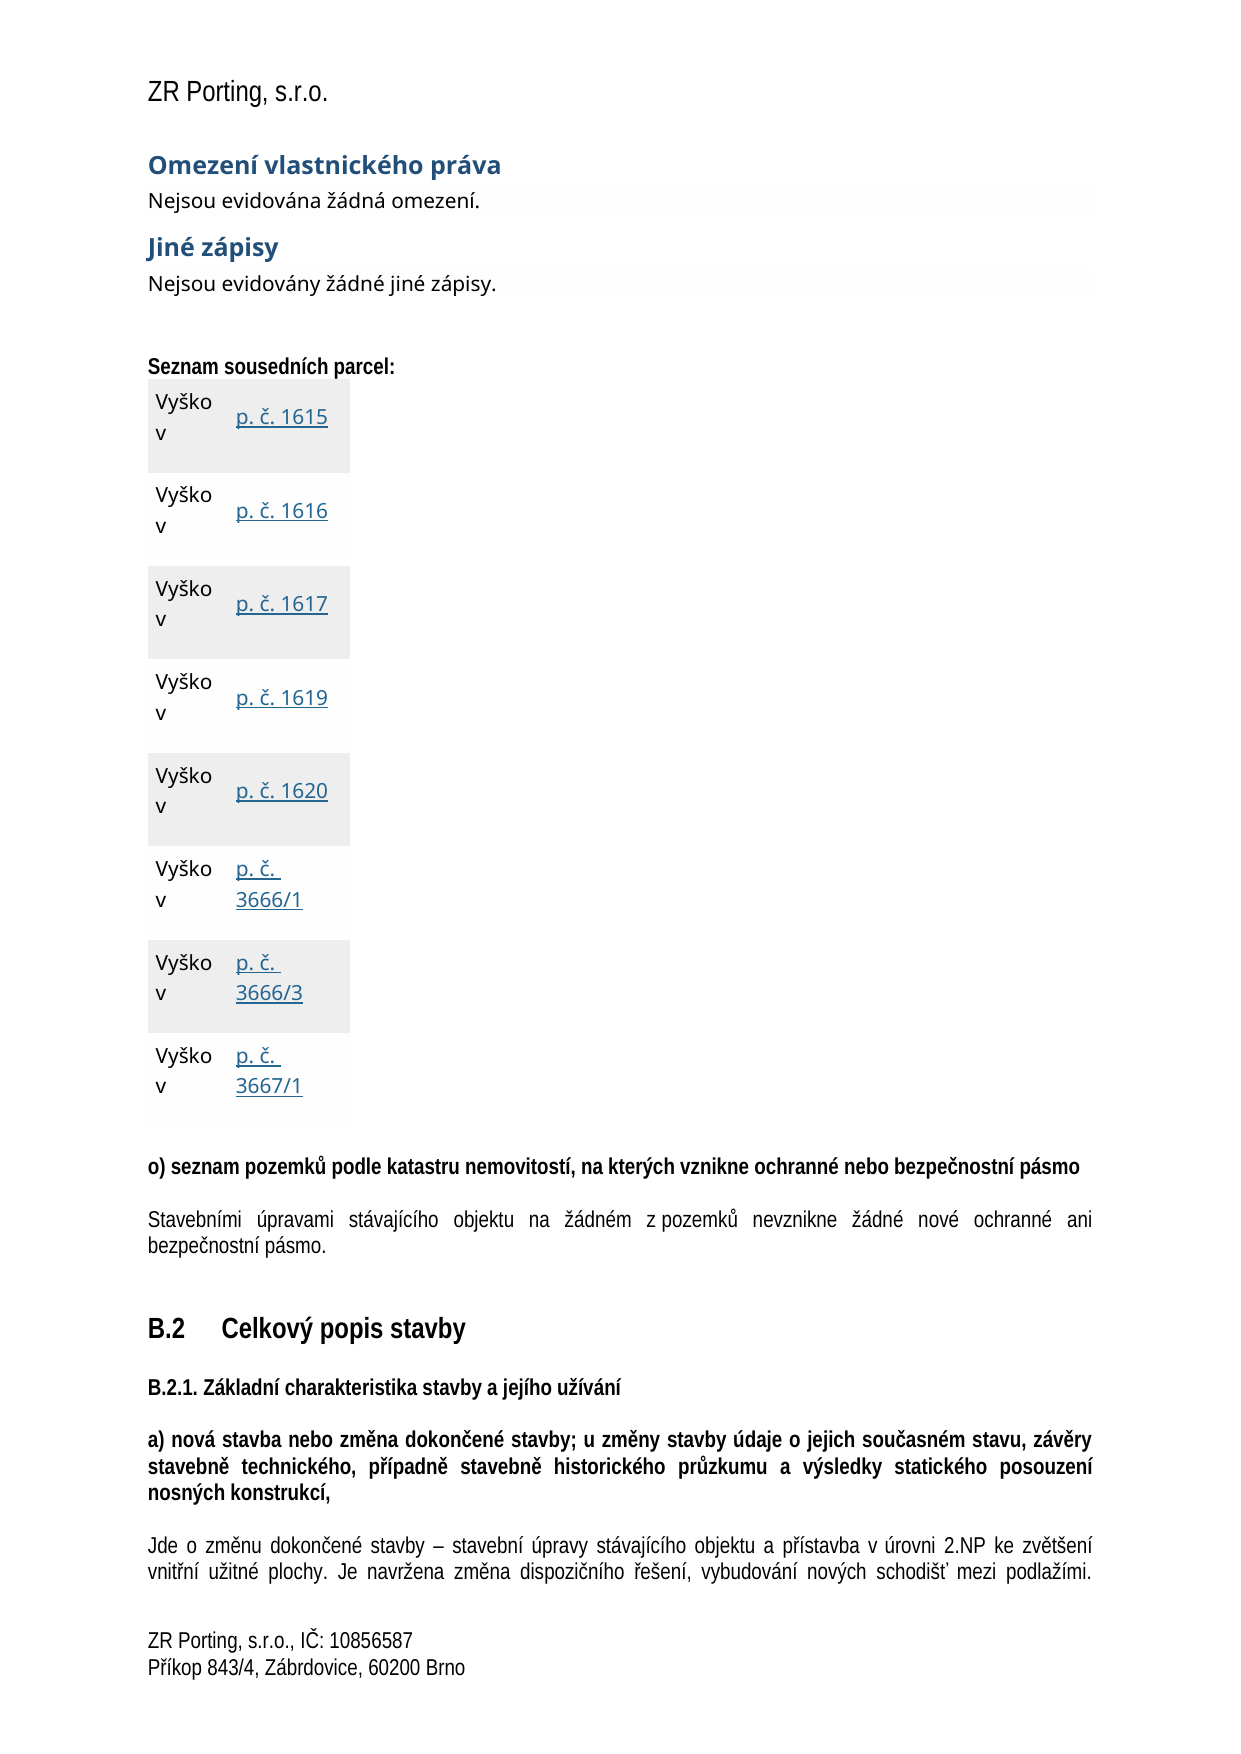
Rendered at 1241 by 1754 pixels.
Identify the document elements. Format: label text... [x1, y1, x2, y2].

text Jiné zápisy [148, 230, 1093, 264]
text B.2 Celkový popis stavby [148, 1311, 1093, 1344]
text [148, 1532, 1093, 1584]
table_cell Vyškov [148, 846, 228, 940]
table_cell Vyškov [148, 473, 228, 566]
text o) seznam pozemků podle katastru nemovitostí, na kterých vznikne ochranné nebo bezpečnostní pásmo [148, 1153, 1093, 1179]
table_cell Vyškov [148, 753, 228, 846]
text Seznam sousedních parcel: [148, 353, 1093, 379]
table_cell Vyškov [148, 940, 228, 1033]
text Stavebními úpravami stávajícího objektu na žádném z pozemků nevznikne žádné nové ochranné ani bezpečnostní pásmo. [148, 1206, 1093, 1258]
table_cell p. č. 3666/3 [228, 940, 350, 1033]
table_header p. č. 1615 [228, 379, 350, 473]
table_cell Vyškov [148, 1033, 228, 1127]
table_cell p. č. 1616 [228, 473, 350, 566]
table_cell p. č. 3667/1 [228, 1033, 350, 1127]
table_cell Vyškov [148, 566, 228, 659]
text a) nová stavba nebo změna dokončené stavby; u změny stavby údaje o jejich současném stavu, závěry stavebně technického, případně stavebně historického průzkumu a výsledky statického posouzení nosných konstrukcí, [148, 1426, 1093, 1505]
table_cell p. č. 3666/1 [228, 846, 350, 940]
text Nejsou evidována žádná omezení. [148, 187, 1093, 215]
text B.2.1. Základní charakteristika stavby a jejího užívání [148, 1373, 1093, 1400]
table_cell Vyškov [148, 660, 228, 753]
table_cell p. č. 1620 [228, 753, 350, 846]
table_cell p. č. 1619 [228, 660, 350, 753]
table_cell p. č. 1617 [228, 566, 350, 659]
text Nejsou evidovány žádné jiné zápisy. [148, 269, 1093, 298]
table_header Vyškov [148, 379, 228, 473]
text Omezení vlastnického práva [148, 148, 1093, 182]
